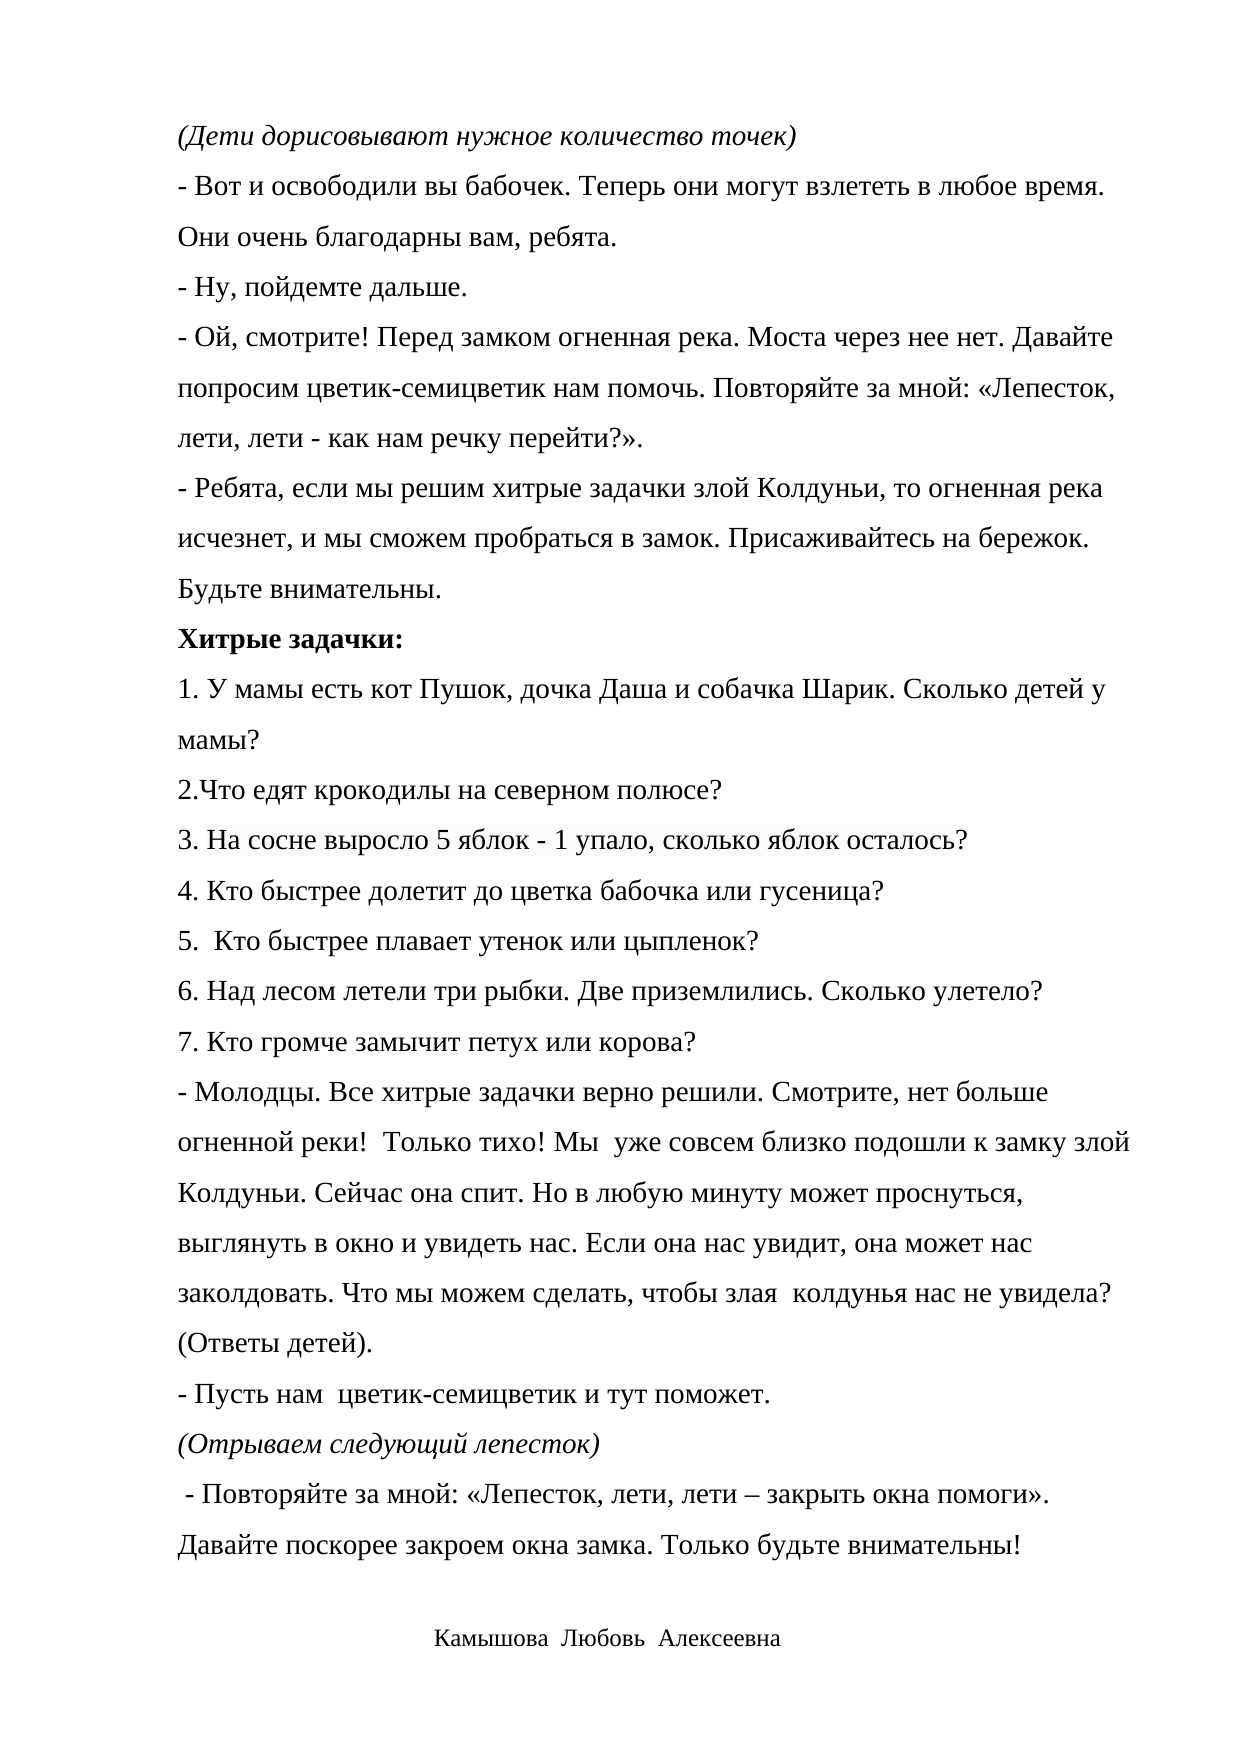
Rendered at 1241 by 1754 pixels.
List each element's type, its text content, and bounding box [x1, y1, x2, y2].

text 4. Кто быстрее долетит до цветка бабочка или гусеница? [177, 873, 1152, 906]
text Хитрые задачки: [177, 621, 1152, 655]
text 7. Кто громче замычит петух или корова? [177, 1024, 1152, 1057]
text - Ребята, если мы решим хитрые задачки злой Колдуньи, то огненная река исчезнет, и мы сможем пробраться в замок. Присаживайтесь на бережок. Будьте внимательны. [177, 470, 1152, 604]
text 5. Кто быстрее плавает утенок или цыпленок? [177, 923, 1152, 957]
text 1. У мамы есть кот Пушок, дочка Даша и собачка Шарик. Сколько детей у мамы? [177, 672, 1152, 755]
text 3. На сосне выросло 5 яблок - 1 упало, сколько яблок осталось? [177, 822, 1152, 856]
text - Повторяйте за мной: «Лепесток, лети, лети – закрыть окна помоги». Давайте поскорее закроем окна замка. Только будьте внимательны! [177, 1477, 1152, 1560]
text - Вот и освободили вы бабочек. Теперь они могут взлететь в любое время. Они очень благодарны вам, ребята. [177, 168, 1152, 252]
text - Молодцы. Все хитрые задачки верно решили. Смотрите, нет больше огненной реки! Только тихо! Мы уже совсем близко подошли к замку злой Колдуньи. Сейчас она спит. Но в любую минуту может проснуться, выглянуть в окно и увидеть нас. Если она нас увидит, она может нас заколдовать. Что мы можем сделать, чтобы злая колдунья нас не увидела? (Ответы детей). [177, 1074, 1152, 1359]
text - Пусть нам цветик-семицветик и тут поможет. [177, 1376, 1152, 1409]
text (Дети дорисовывают нужное количество точек) [177, 118, 1152, 152]
text - Ну, пойдемте дальше. [177, 269, 1152, 303]
text - Ой, смотрите! Перед замком огненная река. Моста через нее нет. Давайте попросим цветик-семицветик нам помочь. Повторяйте за мной: «Лепесток, лети, лети - как нам речку перейти?». [177, 319, 1152, 453]
text 2.Что едят крокодилы на северном полюсе? [177, 772, 1152, 806]
text (Отрываем следующий лепесток) [177, 1426, 1152, 1460]
text 6. Над лесом летели три рыбки. Две приземлились. Сколько улетело? [177, 973, 1152, 1007]
